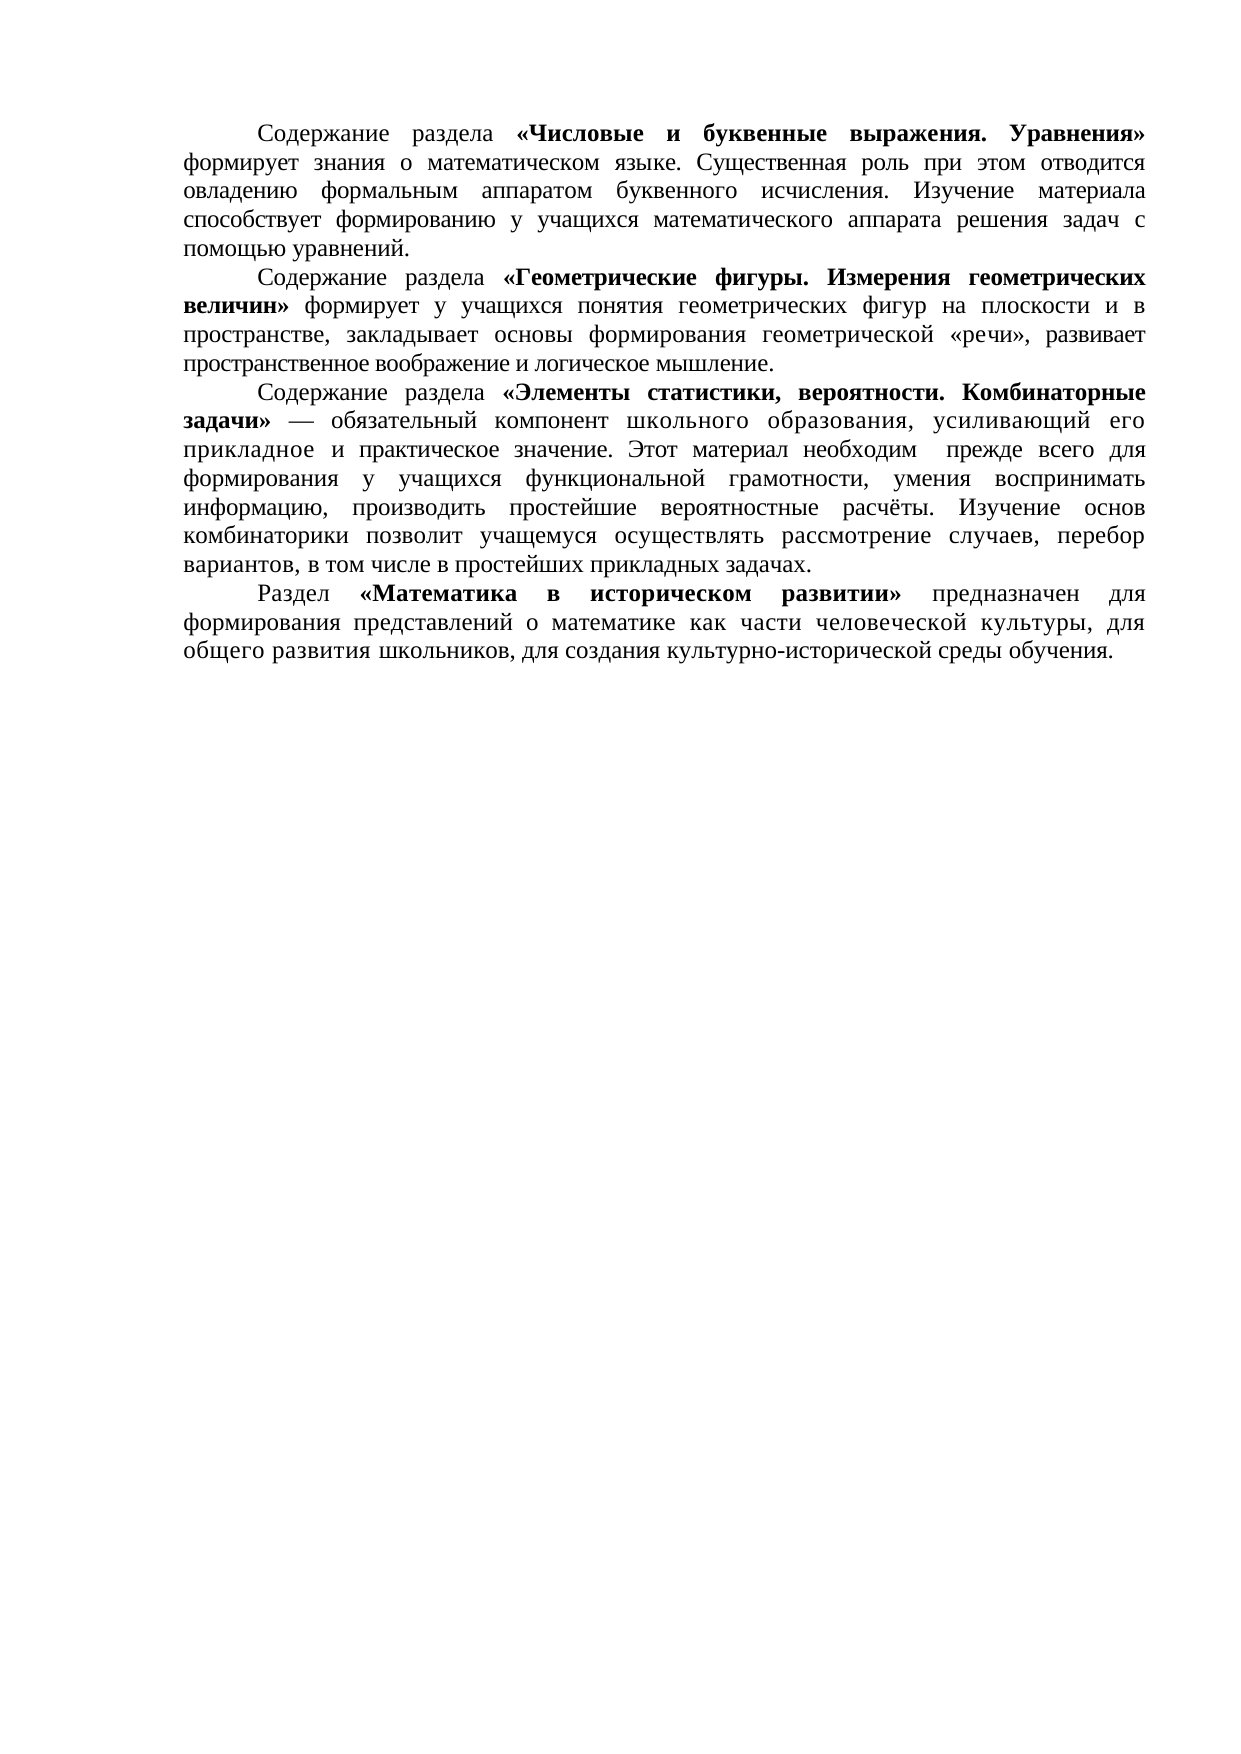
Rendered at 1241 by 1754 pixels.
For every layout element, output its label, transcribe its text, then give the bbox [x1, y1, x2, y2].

text Содержание раздела «Элементы статистики, вероятности. Комбинаторные задачи» — обязательный компонент школьного образования, усиливающий его прикладное и практическое значение. Этот материал необходим прежде всего для формирования у учащихся функциональной грамотности, умения воспринимать информацию, производить простейшие вероятностные расчёты. Изучение основ комбинаторики позволит учащемуся осуществлять рассмотрение случаев, перебор вариантов, в том числе в простейших прикладных задачах. [183, 377, 1146, 578]
text Содержание раздела «Геометрические фигуры. Измерения геометрических величин» формирует у учащихся понятия геометрических фигур на плоскости и в пространстве, закладывает основы формирования геометрической «речи», развивает пространственное воображение и логическое мышление. [183, 262, 1146, 377]
text Раздел «Математика в историческом развитии» предназначен для формирования представлений о математике как части человеческой культуры, для общего развития школьников, для создания культурно-исторической среды обучения. [183, 578, 1146, 664]
text Содержание раздела «Числовые и буквенные выражения. Уравнения» формирует знания о математическом языке. Существенная роль при этом отводится овладению формальным аппаратом буквенного исчисления. Изучение материала способствует формированию у учащихся математического аппарата решения задач с помощью уравнений. [183, 118, 1146, 262]
